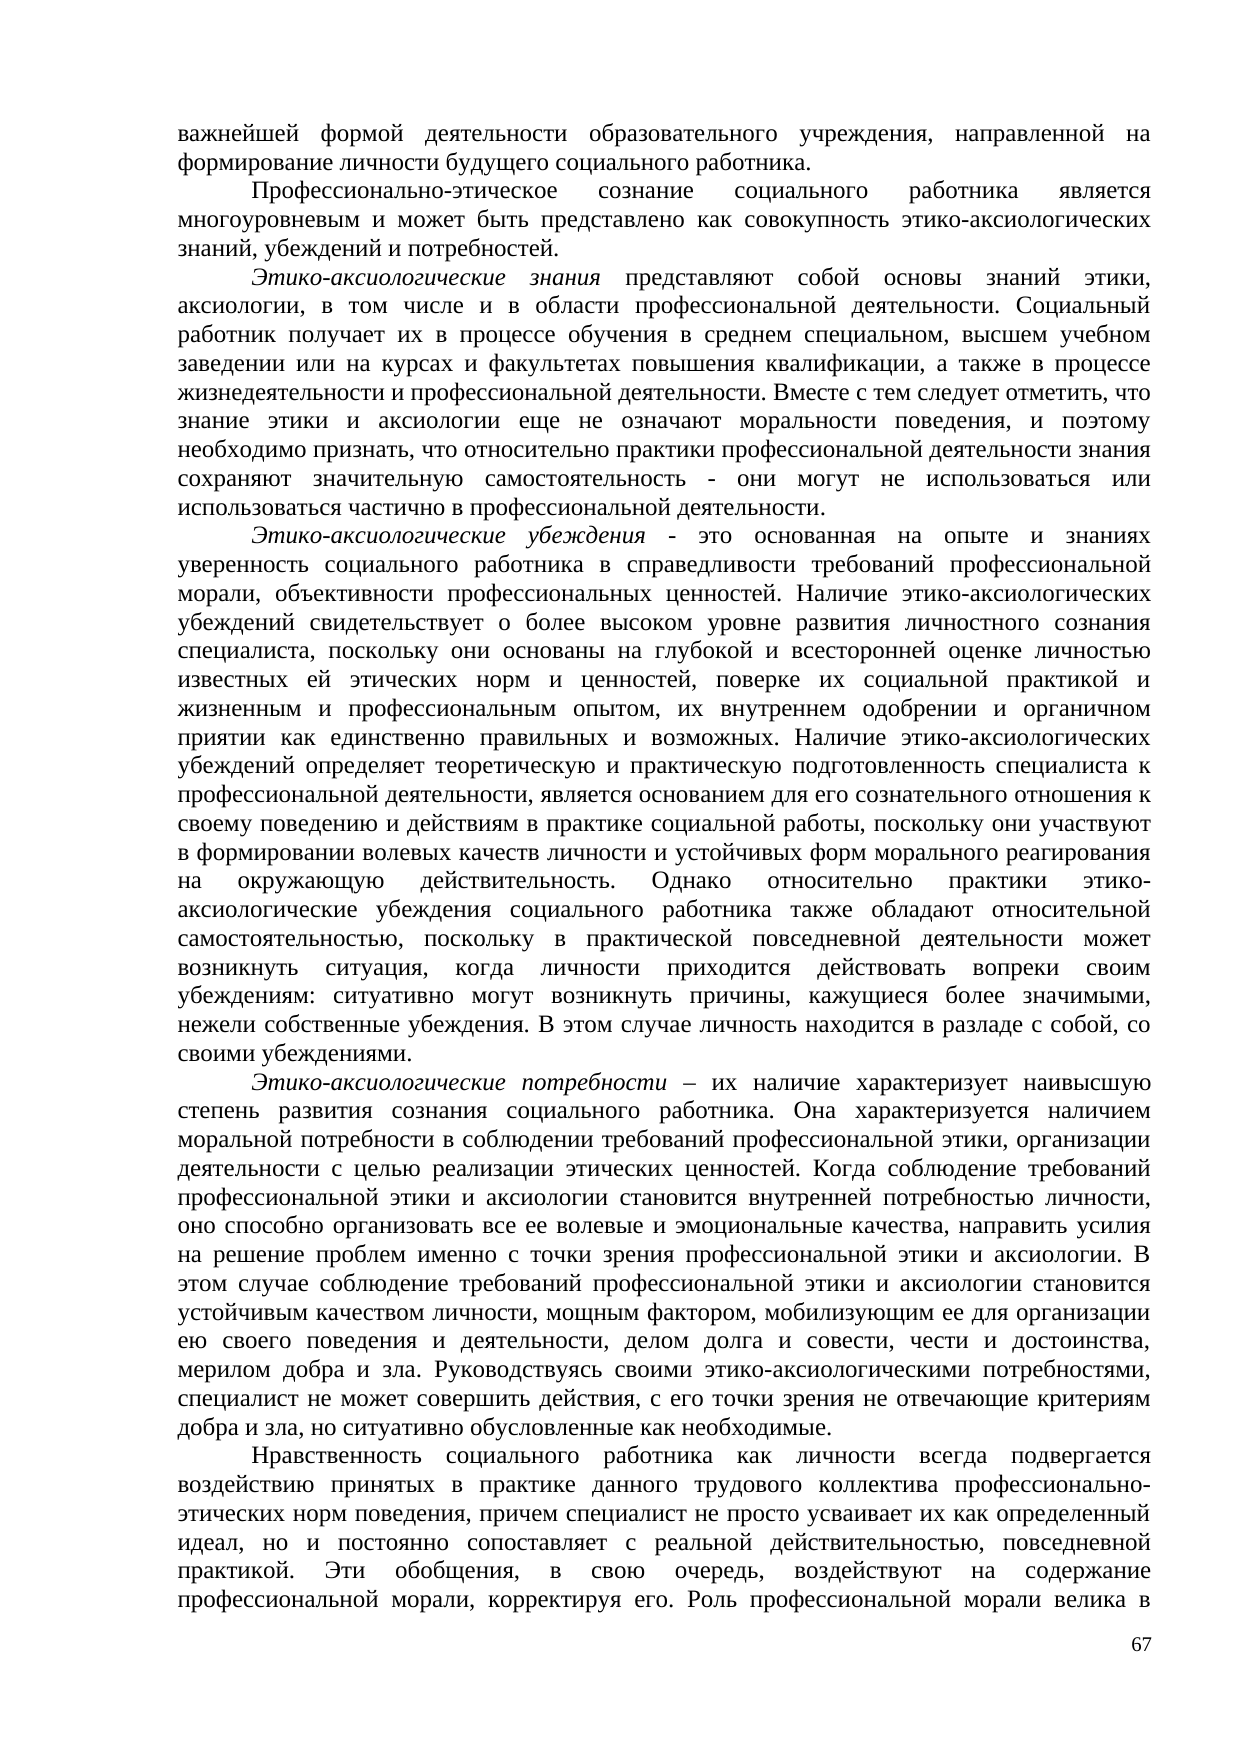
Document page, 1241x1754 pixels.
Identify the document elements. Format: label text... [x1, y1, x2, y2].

text Профессионально-этическое сознание социального работника является многоуровневым и может быть представлено как совокупность этико-аксиологических знаний, убеждений и потребностей. [177, 176, 1152, 262]
text Этико-аксиологические убеждения - это основанная на опыте и знаниях уверенность социального работника в справедливости требований профессиональной морали, объективности профессиональных ценностей. Наличие этико-аксиологических убеждений свидетельствует о более высоком уровне развития личностного сознания специалиста, поскольку они основаны на глубокой и всесторонней оценке личностью известных ей этических норм и ценностей, поверке их социальной практикой и жизненным и профессиональным опытом, их внутреннем одобрении и органичном приятии как единственно правильных и возможных. Наличие этико-аксиологических убеждений определяет теоретическую и практическую подготовленность специалиста к профессиональной деятельности, является основанием для его сознательного отношения к своему поведению и действиям в практике социальной работы, поскольку они участвуют в формировании волевых качеств личности и устойчивых форм морального реагирования на окружающую действительность. Однако относительно практики этико-аксиологические убеждения социального работника также обладают относительной самостоятельностью, поскольку в практической повседневной деятельности может возникнуть ситуация, когда личности приходится действовать вопреки своим убеждениям: ситуативно могут возникнуть причины, кажущиеся более значимыми, нежели собственные убеждения. В этом случае личность находится в разладе с собой, со своими убеждениями. [177, 521, 1152, 1067]
text Этико-аксиологические потребности – их наличие характеризует наивысшую степень развития сознания социального работника. Она характеризуется наличием моральной потребности в соблюдении требований профессиональной этики, организации деятельности с целью реализации этических ценностей. Когда соблюдение требований профессиональной этики и аксиологии становится внутренней потребностью личности, оно способно организовать все ее волевые и эмоциональные качества, направить усилия на решение проблем именно с точки зрения профессиональной этики и аксиологии. В этом случае соблюдение требований профессиональной этики и аксиологии становится устойчивым качеством личности, мощным фактором, мобилизующим ее для организации ею своего поведения и деятельности, делом долга и совести, чести и достоинства, мерилом добра и зла. Руководствуясь своими этико-аксиологическими потребностями, специалист не может совершить действия, с его точки зрения не отвечающие критериям добра и зла, но ситуативно обусловленные как необходимые. [177, 1067, 1152, 1441]
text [177, 118, 1152, 176]
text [177, 1441, 1152, 1613]
text Этико-аксиологические знания представляют собой основы знаний этики, аксиологии, в том числе и в области профессиональной деятельности. Социальный работник получает их в процессе обучения в среднем специальном, высшем учебном заведении или на курсах и факультетах повышения квалификации, а также в процессе жизнедеятельности и профессиональной деятельности. Вместе с тем следует отметить, что знание этики и аксиологии еще не означают моральности поведения, и поэтому необходимо признать, что относительно практики профессиональной деятельности знания сохраняют значительную самостоятельность - они могут не использоваться или использоваться частично в профессиональной деятельности. [177, 262, 1152, 521]
